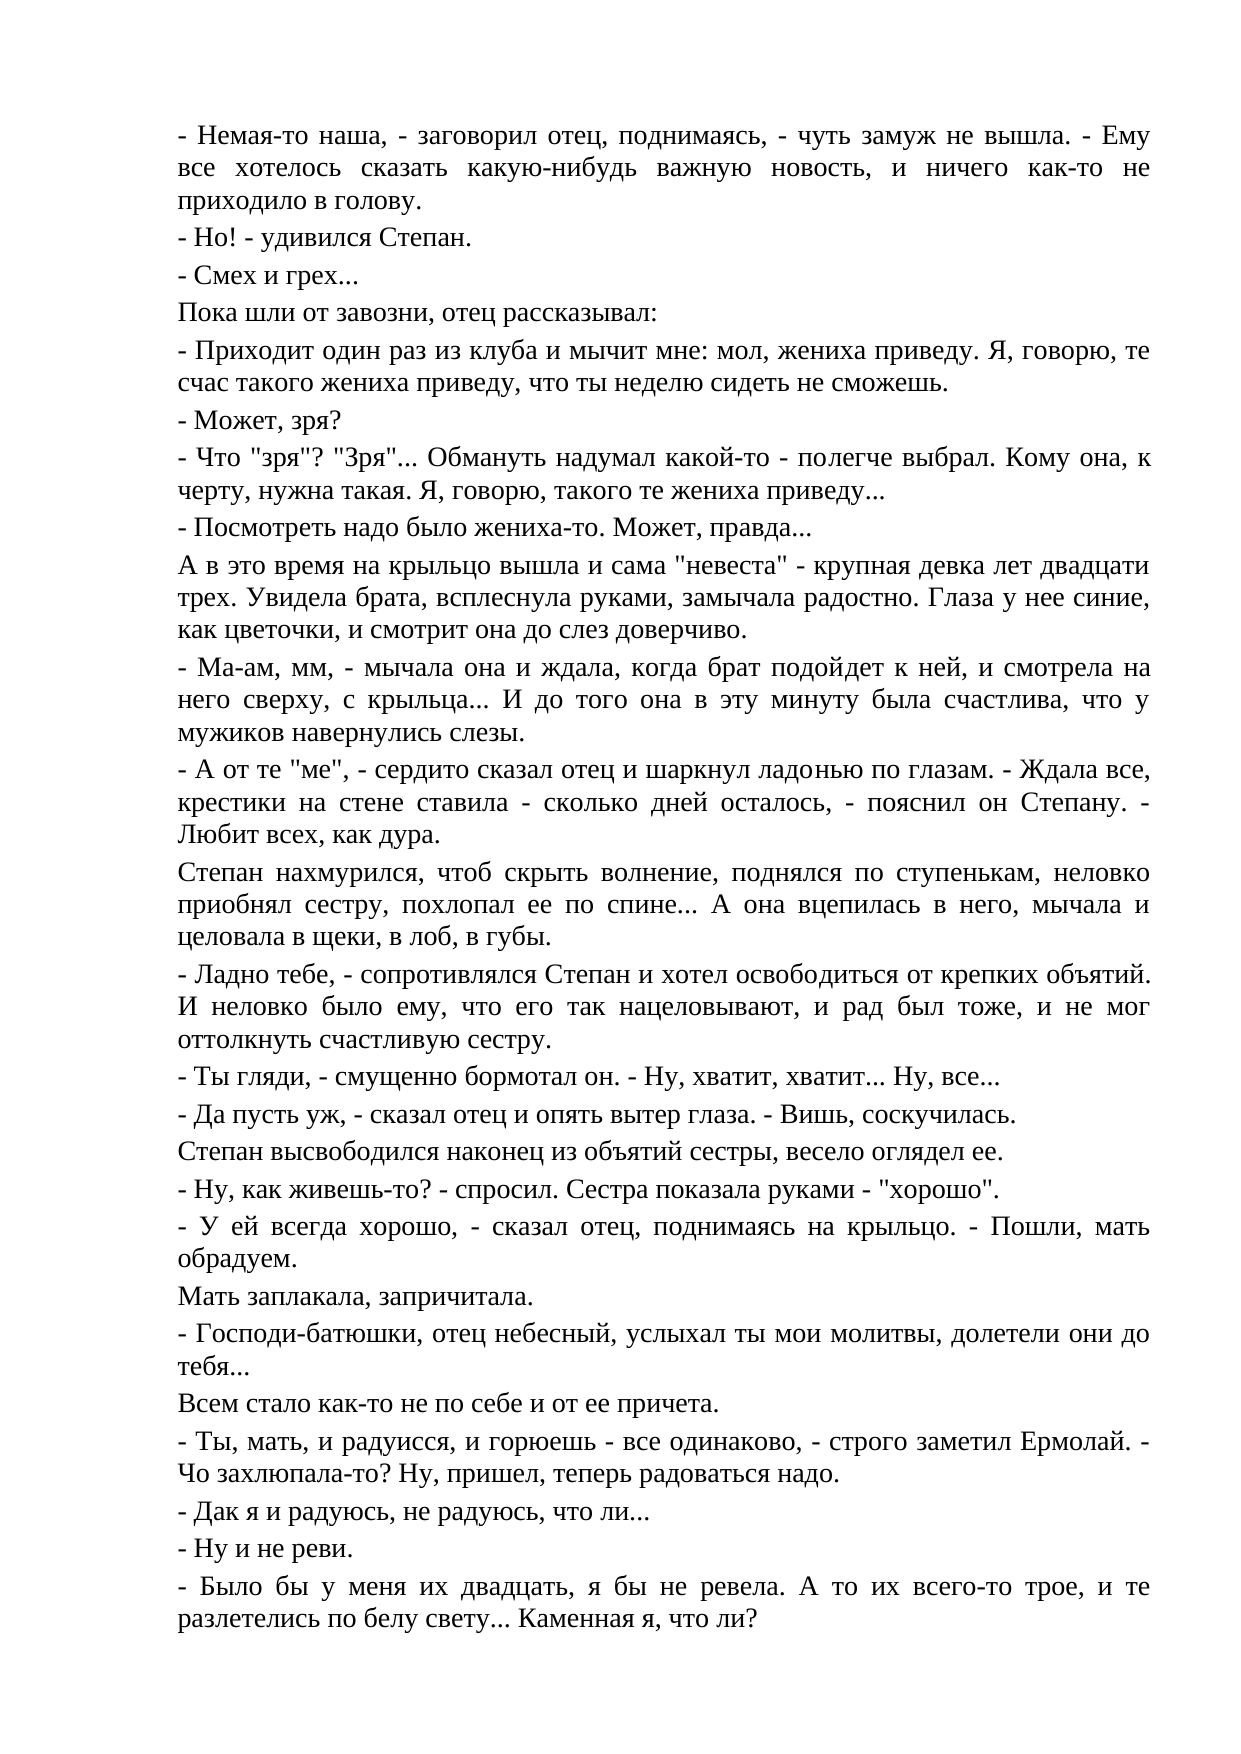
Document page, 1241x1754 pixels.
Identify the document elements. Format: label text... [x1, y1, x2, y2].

text - Господи-батюшки, отец небесный, услыхал ты мои молитвы, долетели они до тебя... [177, 1317, 1152, 1381]
text Мать заплакала, запричитала. [177, 1279, 1152, 1311]
text - Ну и не реви. [177, 1531, 1152, 1564]
text - Что "зря"? "Зря"... Обмануть надумал какой-то - полегче выбрал. Кому она, к черту, нужна такая. Я, говорю, такого те жениха приведу... [177, 440, 1152, 505]
text - Ты, мать, и радуисся, и горюешь - все одинаково, - строго заметил Ермолай. - Чо захлюпала-то? Ну, пришел, теперь радоваться надо. [177, 1424, 1152, 1489]
text - А от те "ме", - сердито сказал отец и шаркнул ладонью по глазам. - Ждала все, крестики на стене ставила - сколько дней осталось, - пояснил он Степану. - Любит всех, как дура. [177, 752, 1152, 849]
text - Но! - удивился Степан. [177, 220, 1152, 253]
text - Смех и грех... [177, 258, 1152, 290]
text Пока шли от завозни, отец рассказывал: [177, 295, 1152, 328]
text - Немая-то наша, - заговорил отец, поднимаясь, - чуть замуж не вышла. - Ему все хотелось сказать какую-нибудь важную новость, и ничего как-то не приходило в голову. [177, 118, 1152, 215]
text - Да пусть уж, - сказал отец и опять вытер глаза. - Вишь, соскучилась. [177, 1097, 1152, 1129]
text А в это время на крыльцо вышла и сама "невеста" - крупная девка лет двадцати трех. Увидела брата, всплеснула руками, замычала радостно. Глаза у нее синие, как цветочки, и смотрит она до слез доверчиво. [177, 548, 1152, 645]
text Степан нахмурился, чтоб скрыть волнение, поднялся по ступенькам, неловко приобнял сестру, похлопал ее по спине... А она вцепилась в него, мычала и целовала в щеки, в лоб, в губы. [177, 854, 1152, 952]
text - Ну, как живешь-то? - спросил. Сестра показала руками - "хорошо". [177, 1172, 1152, 1204]
text Всем стало как-то не по себе и от ее причета. [177, 1386, 1152, 1419]
text - У ей всегда хорошо, - сказал отец, поднимаясь на крыльцо. - Пошли, мать обрадуем. [177, 1209, 1152, 1274]
text Степан высвободился наконец из объятий сестры, весело оглядел ее. [177, 1134, 1152, 1167]
text - Ма-ам, мм, - мычала она и ждала, когда брат подойдет к ней, и смотрела на него сверху, с крыльца... И до того она в эту минуту была счастлива, что у мужиков навернулись слезы. [177, 650, 1152, 747]
text - Ты гляди, - смущенно бормотал он. - Ну, хватит, хватит... Ну, все... [177, 1059, 1152, 1092]
text - Приходит один раз из клуба и мычит мне: мол, жениха приведу. Я, говорю, те счас такого жениха приведу, что ты неделю сидеть не сможешь. [177, 333, 1152, 398]
text - Может, зря? [177, 403, 1152, 435]
text - Посмотреть надо было жениха-то. Может, правда... [177, 510, 1152, 543]
text - Было бы у меня их двадцать, я бы не ревела. А то их всего-то трое, и те разлетелись по белу свету... Каменная я, что ли? [177, 1569, 1152, 1634]
text - Дак я и радуюсь, не радуюсь, что ли... [177, 1494, 1152, 1526]
text - Ладно тебе, - сопротивлялся Степан и хотел освободиться от крепких объятий. И неловко было ему, что его так нацеловывают, и рад был тоже, и не мог оттолкнуть счастливую сестру. [177, 957, 1152, 1054]
